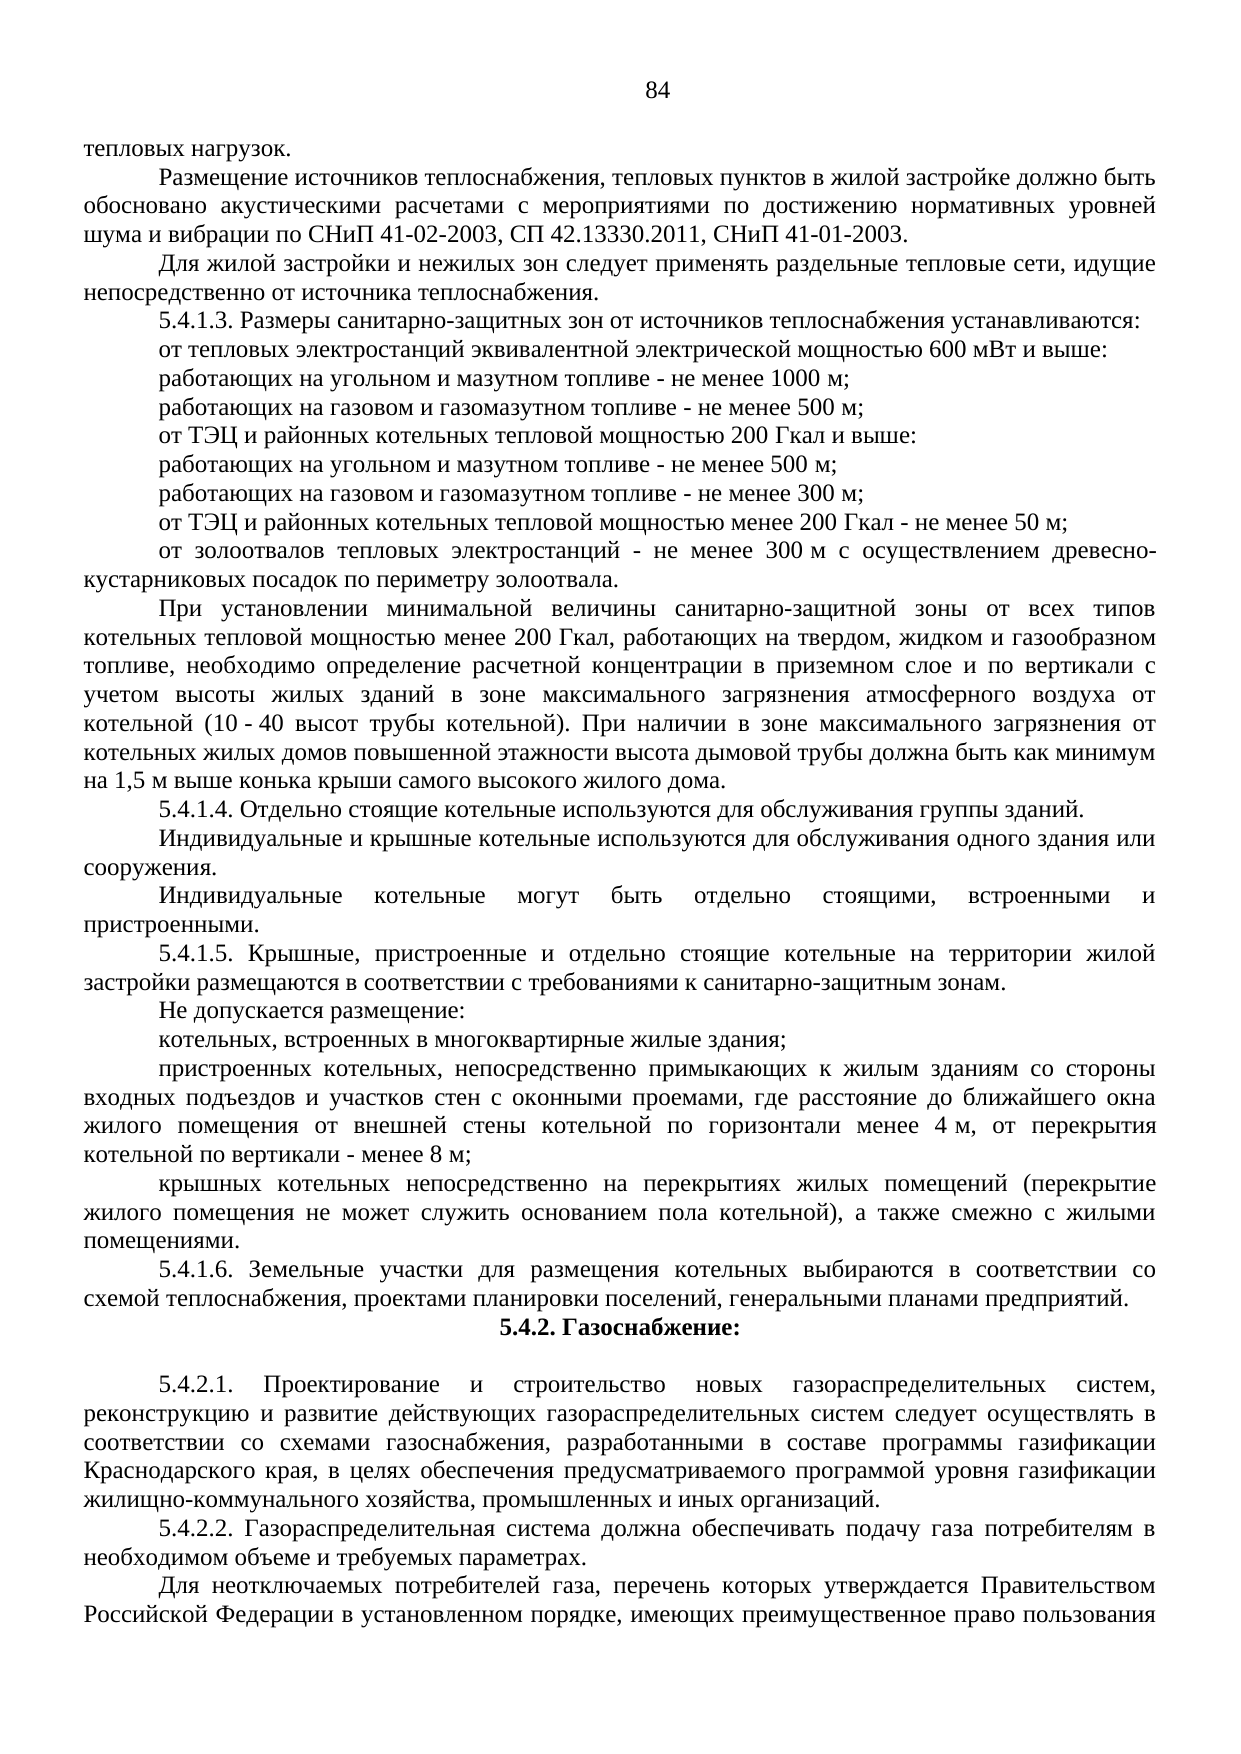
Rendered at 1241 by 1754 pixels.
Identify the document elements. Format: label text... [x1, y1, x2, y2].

text работающих на угольном и мазутном топливе - не менее 500 м; [83, 449, 1157, 478]
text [83, 1570, 1157, 1628]
text котельных, встроенных в многоквартирные жилые здания; [83, 1024, 1157, 1053]
subtitle 5.4.2. Газоснабжение: [83, 1312, 1157, 1340]
text При установлении минимальной величины санитарно-защитной зоны от всех типов котельных тепловой мощностью менее 200 Гкал, работающих на твердом, жидком и газообразном топливе, необходимо определение расчетной концентрации в приземном слое и по вертикали с учетом высоты жилых зданий в зоне максимального загрязнения атмосферного воздуха от котельной (10 - 40 высот трубы котельной). При наличии в зоне максимального загрязнения от котельных жилых домов повышенной этажности высота дымовой трубы должна быть как минимум на 1,5 м выше конька крыши самого высокого жилого дома. [83, 593, 1157, 794]
text 5.4.1.5. Крышные, пристроенные и отдельно стоящие котельные на территории жилой застройки размещаются в соответствии с требованиями к санитарно-защитным зонам. [83, 938, 1157, 995]
text от тепловых электростанций эквивалентной электрической мощностью 600 мВт и выше: [83, 334, 1157, 363]
text Размещение источников теплоснабжения, тепловых пунктов в жилой застройке должно быть обосновано акустическими расчетами с мероприятиями по достижению нормативных уровней шума и вибрации по СНиП 41-02-2003, СП 42.13330.2011, СНиП 41-01-2003. [83, 162, 1157, 248]
text работающих на газовом и газомазутном топливе - не менее 300 м; [83, 478, 1157, 507]
text Индивидуальные котельные могут быть отдельно стоящими, встроенными и пристроенными. [83, 880, 1157, 938]
text крышных котельных непосредственно на перекрытиях жилых помещений (перекрытие жилого помещения не может служить основанием пола котельной), а также смежно с жилыми помещениями. [83, 1168, 1157, 1254]
text Не допускается размещение: [83, 995, 1157, 1024]
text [83, 133, 1157, 162]
text пристроенных котельных, непосредственно примыкающих к жилым зданиям со стороны входных подъездов и участков стен с оконными проемами, где расстояние до ближайшего окна жилого помещения от внешней стены котельной по горизонтали менее 4 м, от перекрытия котельной по вертикали - менее 8 м; [83, 1053, 1157, 1168]
text 5.4.1.6. Земельные участки для размещения котельных выбираются в соответствии со схемой теплоснабжения, проектами планировки поселений, генеральными планами предприятий. [83, 1254, 1157, 1312]
text 5.4.1.4. Отдельно стоящие котельные используются для обслуживания группы зданий. [83, 794, 1157, 823]
text Индивидуальные и крышные котельные используются для обслуживания одного здания или сооружения. [83, 823, 1157, 880]
text 5.4.2.1. Проектирование и строительство новых газораспределительных систем, реконструкцию и развитие действующих газораспределительных систем следует осуществлять в соответствии со схемами газоснабжения, разработанными в составе программы газификации Краснодарского края, в целях обеспечения предусматриваемого программой уровня газификации жилищно-коммунального хозяйства, промышленных и иных организаций. [83, 1369, 1157, 1513]
text 5.4.2.2. Газораспределительная система должна обеспечивать подачу газа потребителям в необходимом объеме и требуемых параметрах. [83, 1513, 1157, 1570]
text от ТЭЦ и районных котельных тепловой мощностью менее 200 Гкал - не менее 50 м; [83, 507, 1157, 535]
text Для жилой застройки и нежилых зон следует применять раздельные тепловые сети, идущие непосредственно от источника теплоснабжения. [83, 248, 1157, 305]
text от золоотвалов тепловых электростанций - не менее 300 м с осуществлением древесно-кустарниковых посадок по периметру золоотвала. [83, 535, 1157, 593]
text работающих на угольном и мазутном топливе - не менее 1000 м; [83, 363, 1157, 392]
text от ТЭЦ и районных котельных тепловой мощностью 200 Гкал и выше: [83, 420, 1157, 449]
text 5.4.1.3. Размеры санитарно-защитных зон от источников теплоснабжения устанавливаются: [83, 305, 1157, 334]
text работающих на газовом и газомазутном топливе - не менее 500 м; [83, 392, 1157, 420]
